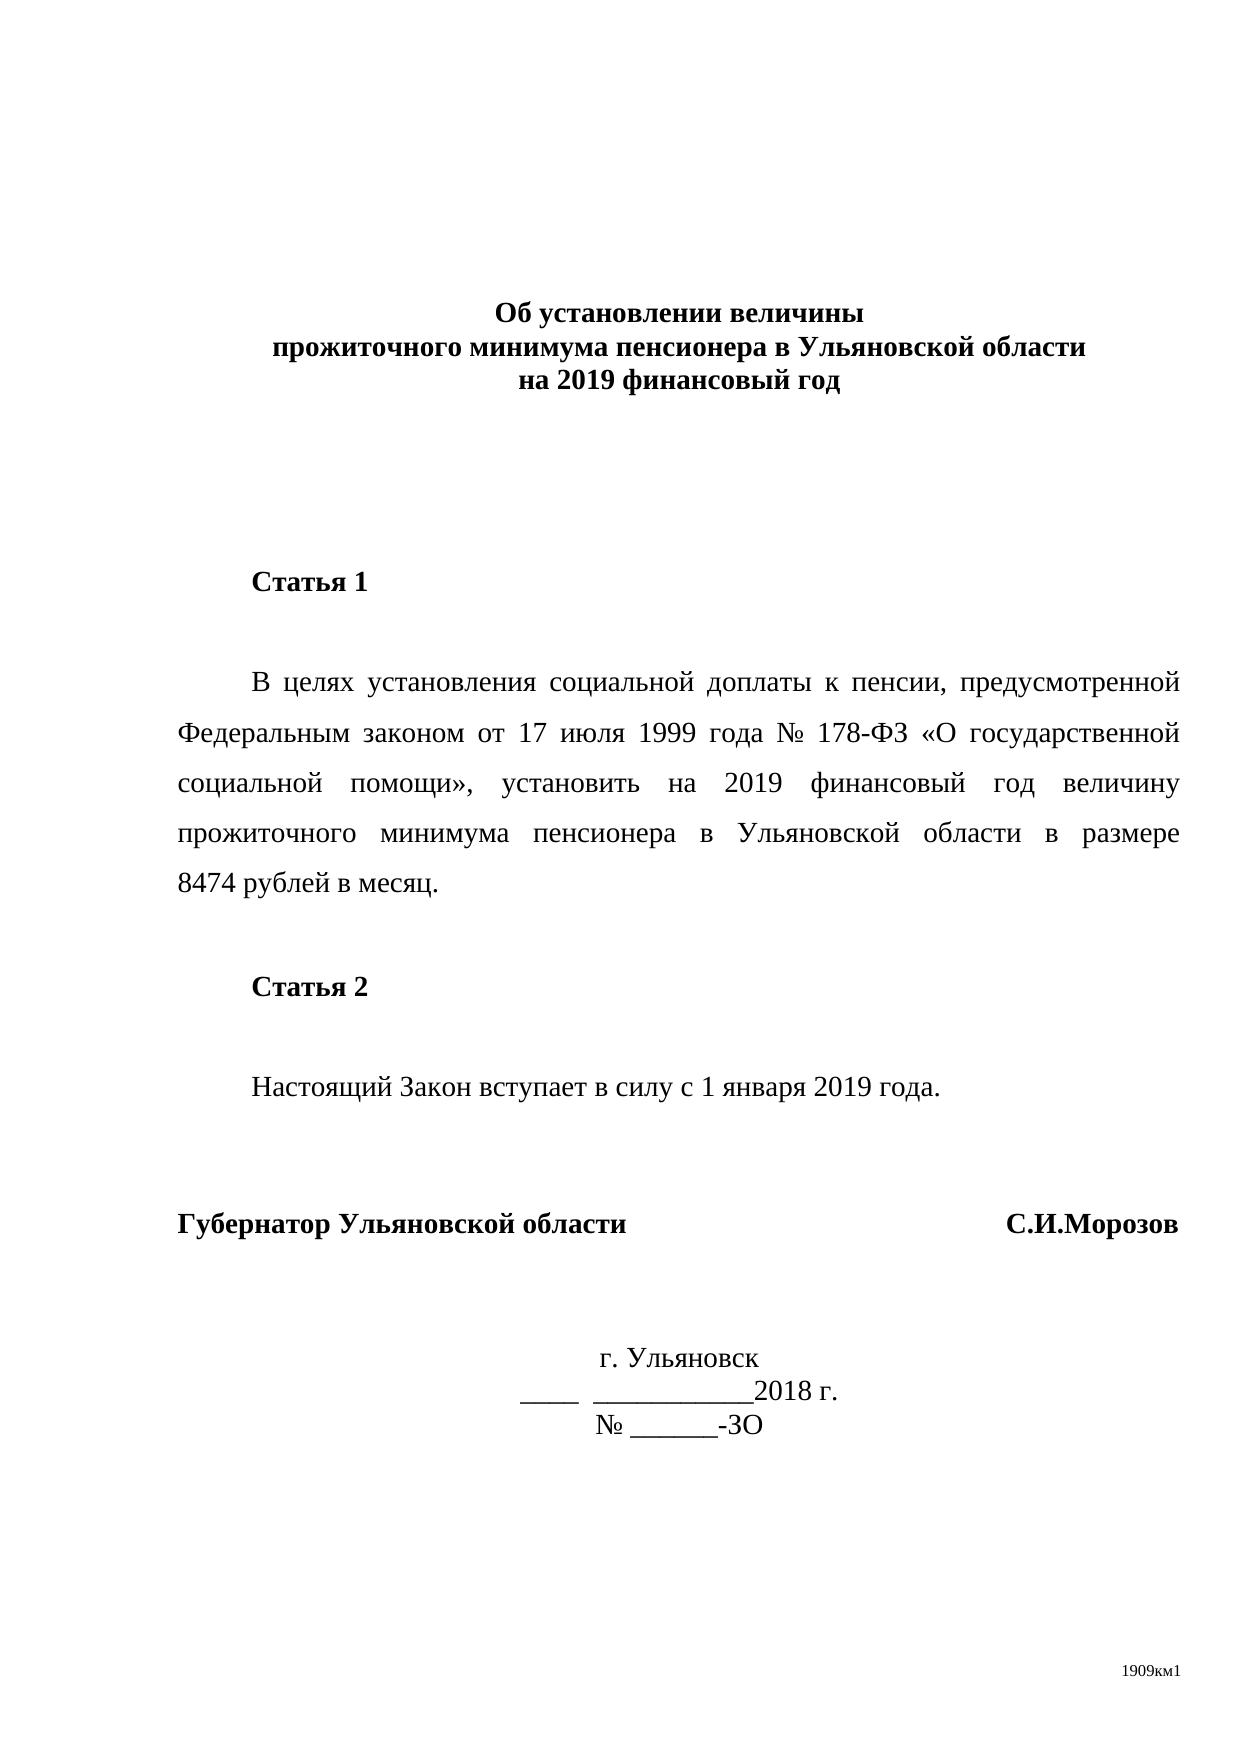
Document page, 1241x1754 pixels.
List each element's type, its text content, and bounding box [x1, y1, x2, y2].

text ____ ___________2018 г. [177, 1373, 1181, 1407]
text Статья 2 [177, 969, 1181, 1002]
text на 2019 финансовый год [177, 362, 1181, 396]
text Статья 1 [177, 564, 1181, 597]
text прожиточного минимума пенсионера в Ульяновской области [177, 329, 1181, 362]
text № ______-ЗО [177, 1407, 1181, 1441]
text Настоящий Закон вступает в силу с 1 января 2019 года. [177, 1069, 1181, 1103]
text Об установлении величины [177, 295, 1181, 329]
text г. Ульяновск [177, 1340, 1181, 1373]
text В целях установления социальной доплаты к пенсии, предусмотренной Федеральным законом от 17 июля 1999 года № 178-ФЗ «О государственной социальной помощи», установить на 2019 финансовый год величину прожиточного минимума пенсионера в Ульяновской области в размере 8474 рублей в месяц. [177, 664, 1181, 899]
text Губернатор Ульяновской области С.И.Морозов [177, 1206, 1181, 1239]
